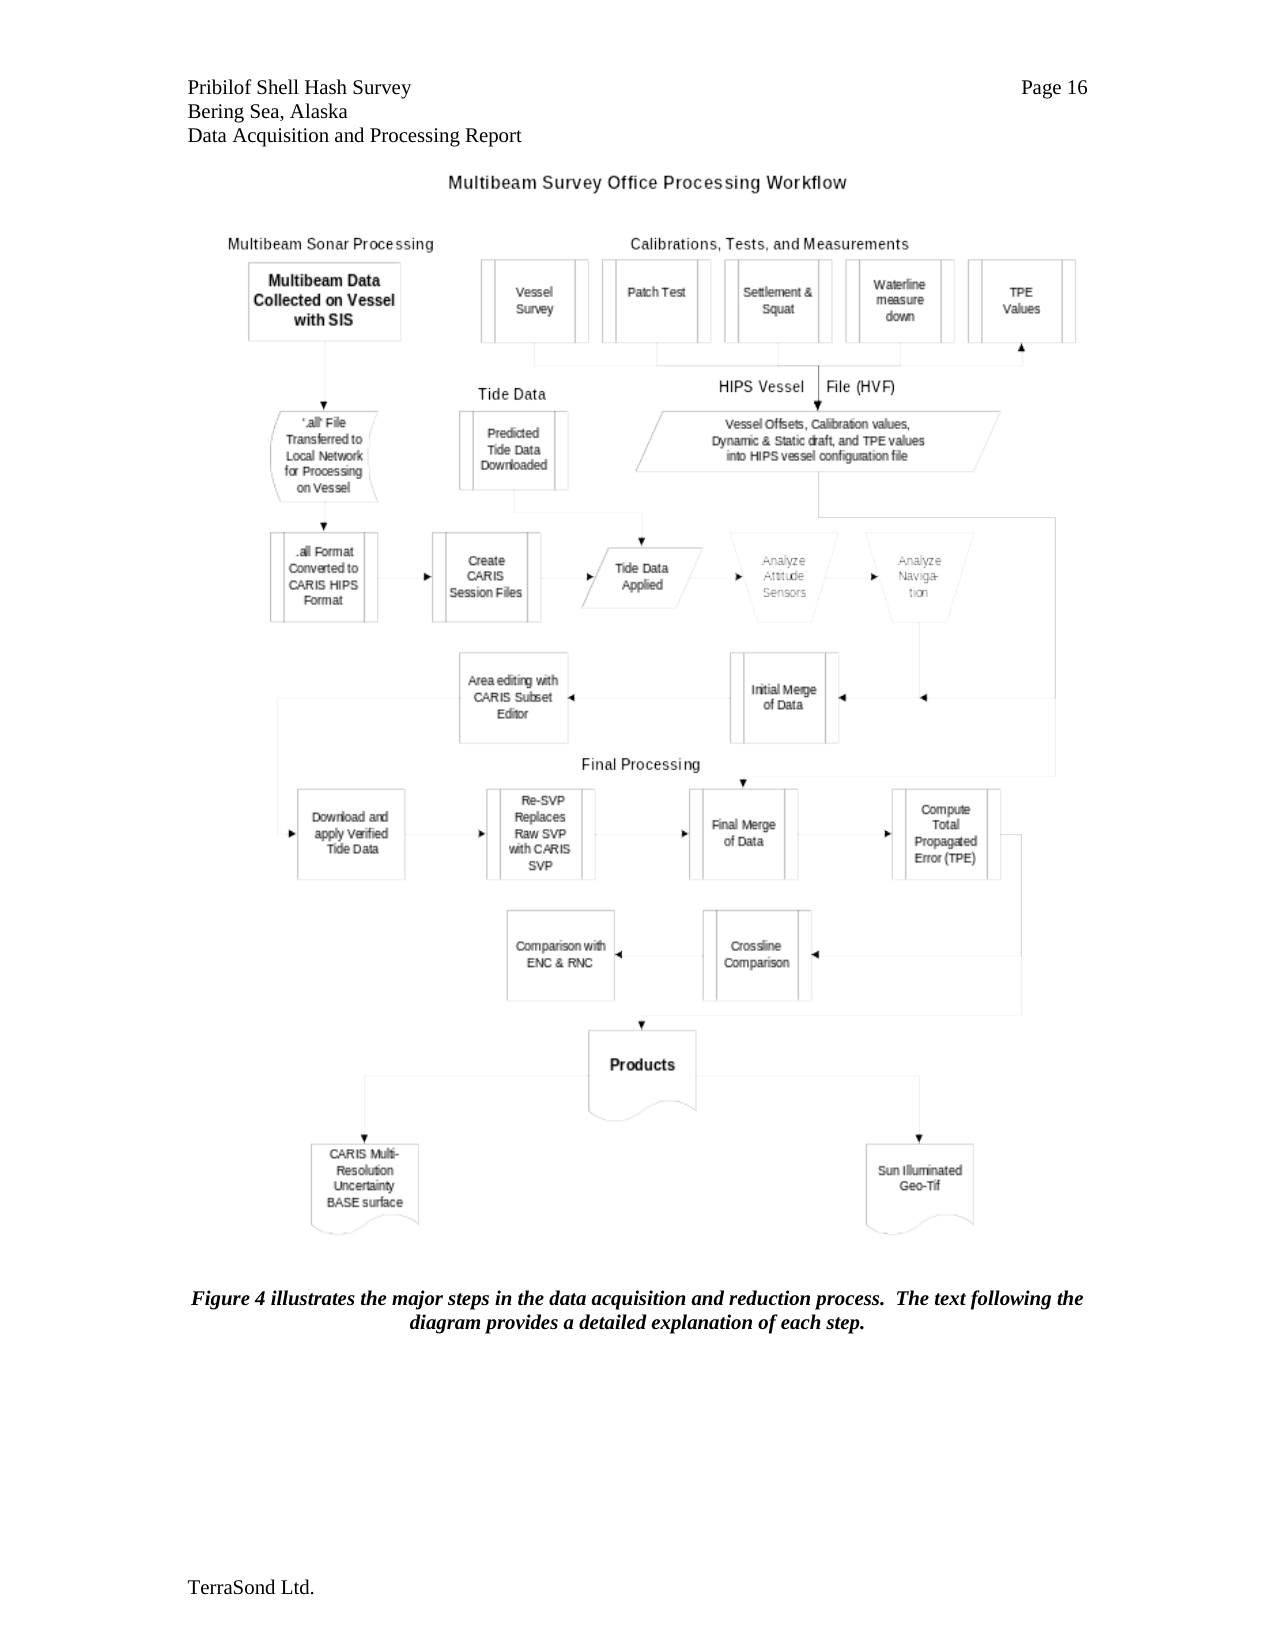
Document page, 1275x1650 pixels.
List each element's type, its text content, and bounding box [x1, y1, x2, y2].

text Figure 4 illustrates the major steps in the data acquisition and reduction process. The text following the diagram provides a detailed explanation of each step. [187, 1286, 1087, 1334]
